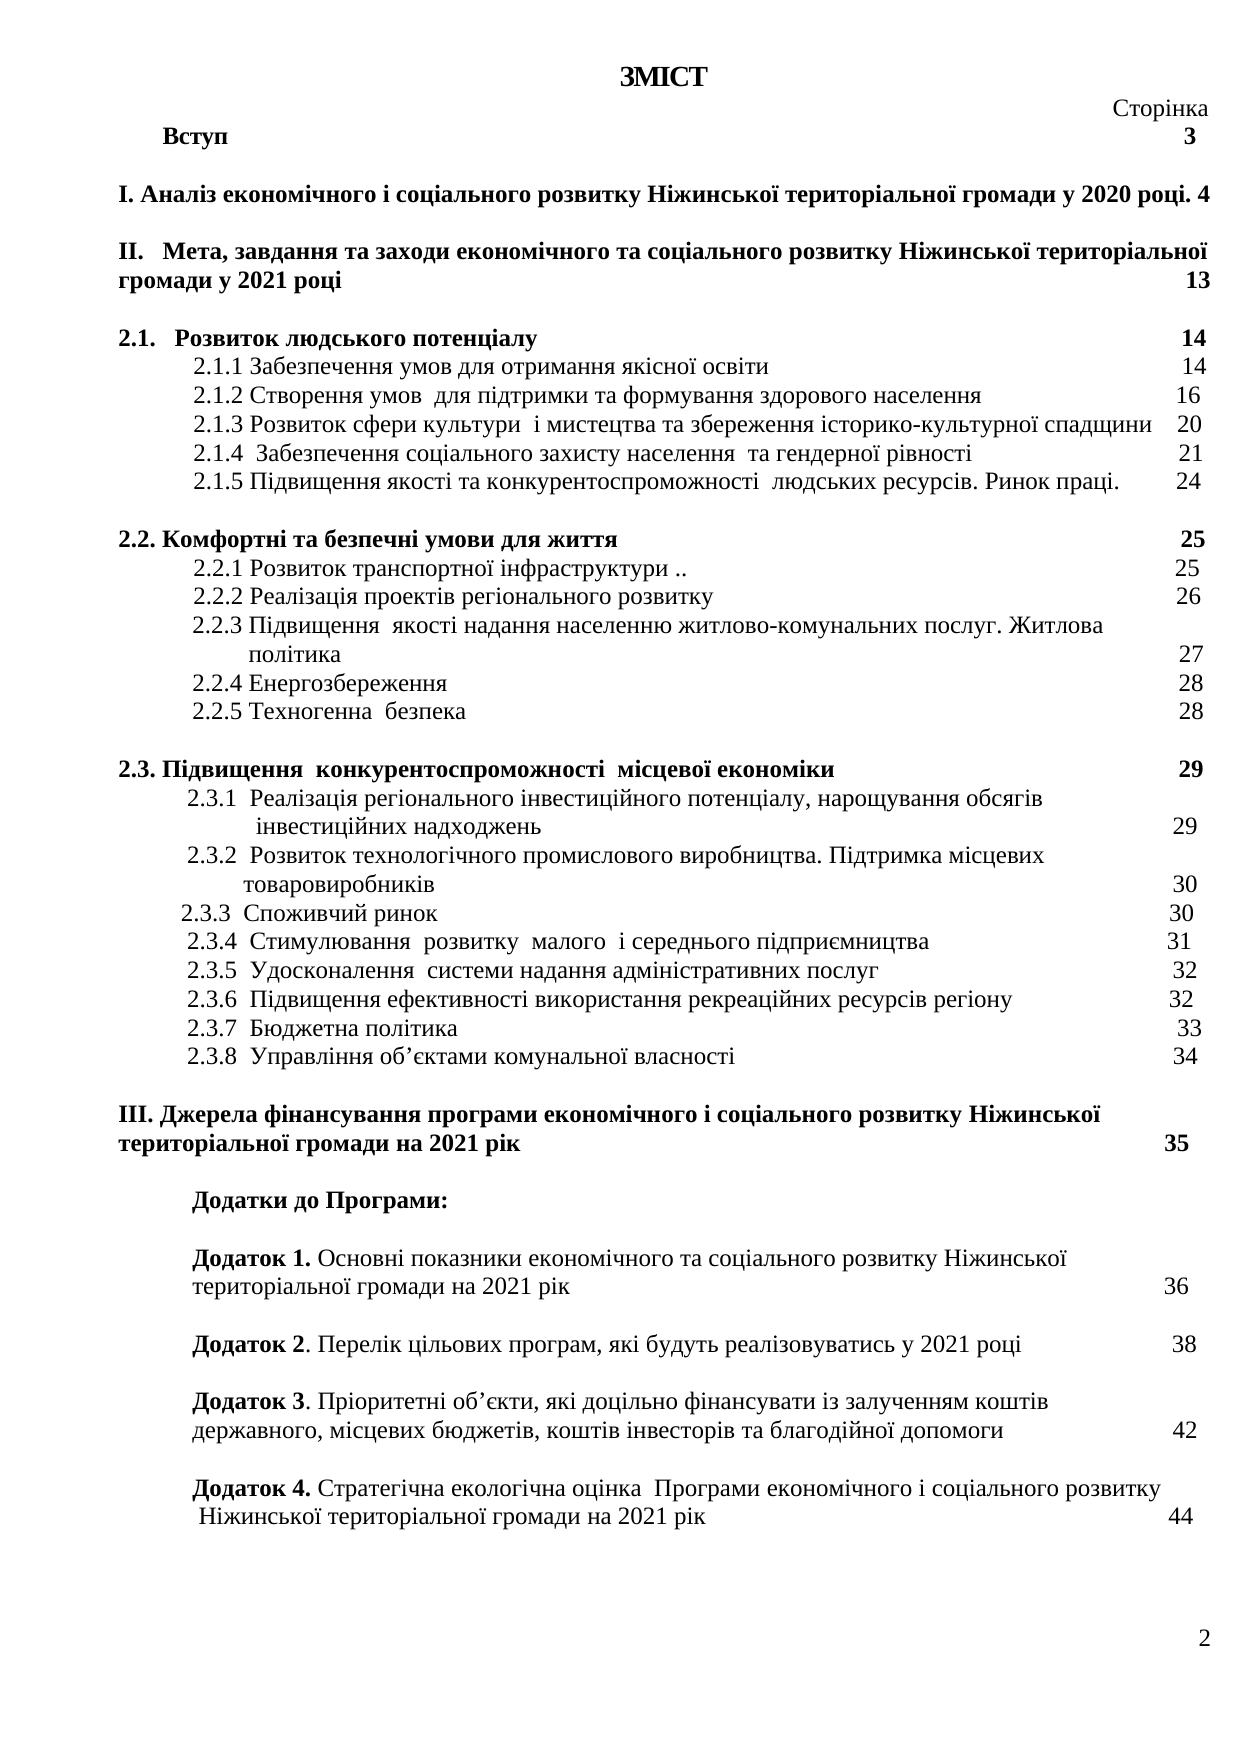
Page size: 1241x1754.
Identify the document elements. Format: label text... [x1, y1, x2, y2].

text 2.3.5 Удосконалення системи надання адміністративних послуг 32 [156, 955, 1211, 984]
text територіальної громади на 2021 рік 35 [118, 1128, 1211, 1156]
text 2.3.2 Розвиток технологічного промислового виробництва. Підтримка місцевих [118, 840, 1211, 869]
text державного, місцевих бюджетів, коштів інвесторів та благодійної допомоги 42 [118, 1415, 1211, 1444]
text Ніжинської територіальної громади на 2021 рік 44 [118, 1501, 1211, 1530]
text 2.3. Підвищення конкурентоспроможності місцевої економіки 29 [118, 754, 1211, 783]
text Додаток 3. Пріоритетні об’єкти, які доцільно фінансувати із залученням коштів [118, 1386, 1211, 1415]
text 2.2.2 Реалізація проектів регіонального розвитку 26 [193, 581, 1211, 610]
text територіальної громади на 2021 рік 36 [118, 1271, 1211, 1300]
text Додаток 2. Перелік цільових програм, які будуть реалізовуватись у 2021 році 38 [118, 1329, 1211, 1358]
text політика 27 [192, 639, 1211, 668]
text 2.1.2 Створення умов для підтримки та формування здорового населення 16 [193, 380, 1211, 409]
text товаровиробників 30 [118, 869, 1211, 898]
text 2.3.8 Управління об’єктами комунальної власності 34 [156, 1041, 1211, 1070]
text ІІ. Мета, завдання та заходи економічного та соціального розвитку Ніжинської територіальної громади у 2021 році 13 [118, 236, 1211, 294]
text Додаток 4. Стратегічна екологічна оцінка Програми економічного і соціального розвитку [118, 1473, 1211, 1501]
text Вступ 3 [118, 121, 1211, 150]
text 2.2.5 Техногенна безпека 28 [192, 696, 1211, 725]
text 2.3.4 Стимулювання розвитку малого і середнього підприємництва 31 [156, 926, 1211, 955]
text 2.2. Комфортні та безпечні умови для життя 25 [118, 524, 1211, 553]
text 2.3.6 Підвищення ефективності використання рекреаційних ресурсів регіону 32 [118, 984, 1211, 1013]
text 2.2.4 Енергозбереження 28 [192, 668, 1211, 696]
text ЗМІСТ [118, 59, 1211, 93]
text 2.2.3 Підвищення якості надання населенню житлово-комунальних послуг. Житлова [192, 610, 1211, 639]
text 2.2.1 Розвиток транспортної інфраструктури .. 25 [193, 553, 1211, 581]
text 2.1. Розвиток людського потенціалу 14 [118, 323, 1211, 351]
text ІІІ. Джерела фінансування програми економічного і соціального розвитку Ніжинської [118, 1099, 1211, 1128]
text інвестиційних надходжень 29 [118, 811, 1211, 840]
text 2.1.1 Забезпечення умов для отримання якісної освіти 14 [193, 351, 1211, 380]
text 2.3.7 Бюджетна політика 33 [156, 1013, 1211, 1041]
text 2.3.3 Споживчий ринок 30 [118, 898, 1211, 926]
text І. Аналіз економічного і соціального розвитку Ніжинської територіальної громади у 2020 році. 4 [118, 179, 1211, 208]
text Додаток 1. Основні показники економічного та соціального розвитку Ніжинської [118, 1243, 1211, 1271]
text Додатки до Програми: [118, 1185, 1211, 1214]
text 2.1.5 Підвищення якості та конкурентоспроможності людських ресурсів. Ринок праці. 24 [118, 466, 1211, 495]
text 2.1.4 Забезпечення соціального захисту населення та гендерної рівності 21 [118, 438, 1211, 466]
text Сторінка [118, 93, 1211, 121]
text 2.3.1 Реалізація регіонального інвестиційного потенціалу, нарощування обсягів [118, 783, 1211, 811]
text 2.1.3 Розвиток сфери культури і мистецтва та збереження історико-культурної спадщини 20 [118, 409, 1211, 438]
